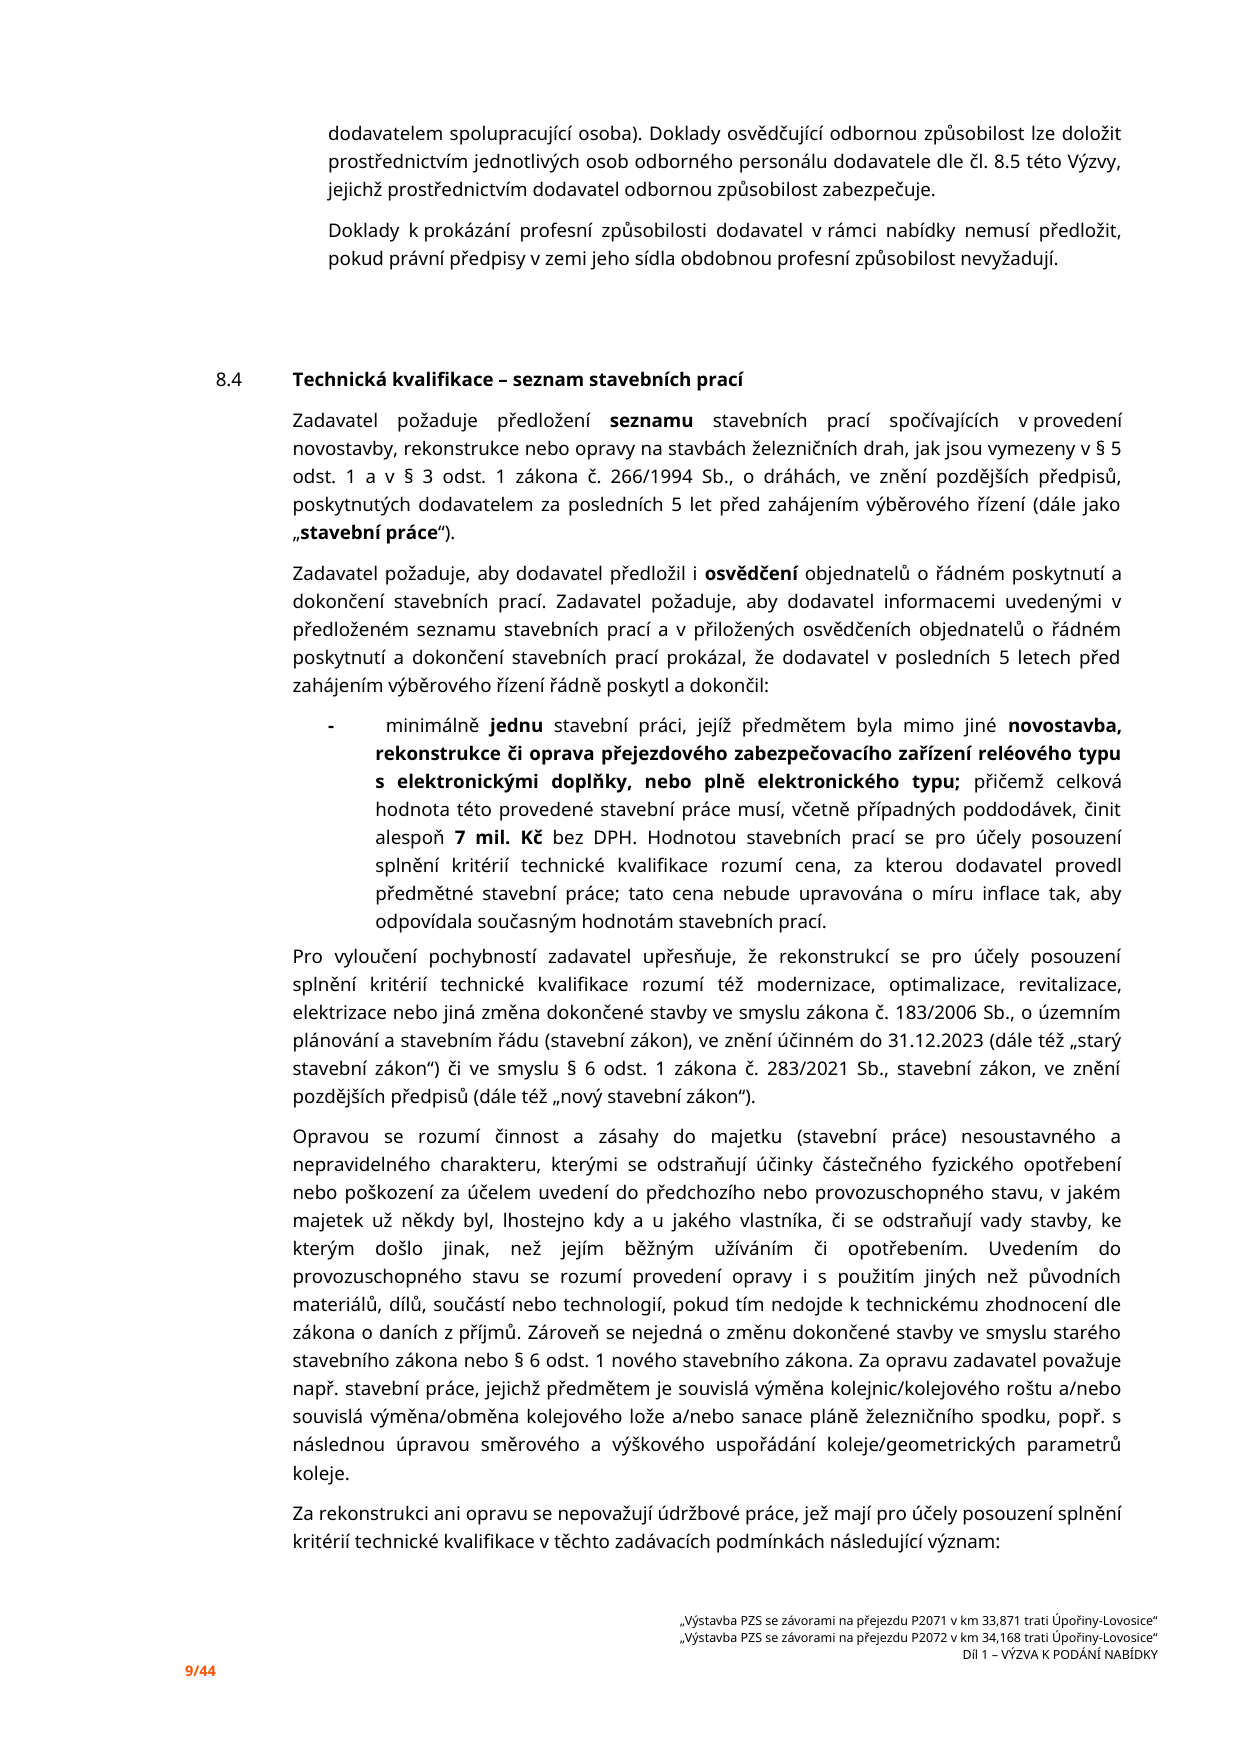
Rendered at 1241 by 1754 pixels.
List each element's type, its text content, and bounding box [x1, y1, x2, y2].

text Doklady k prokázání profesní způsobilosti dodavatel v rámci nabídky nemusí předložit, pokud právní předpisy v zemi jeho sídla obdobnou profesní způsobilost nevyžadují. [328, 217, 1122, 271]
text Opravou se rozumí činnost a zásahy do majetku (stavební práce) nesoustavného a nepravidelného charakteru, kterými se odstraňují účinky částečného fyzického opotřebení nebo poškození za účelem uvedení do předchozího nebo provozuschopného stavu, v jakém majetek už někdy byl, lhostejno kdy a u jakého vlastníka, či se odstraňují vady stavby, ke kterým došlo jinak, než jejím běžným užíváním či opotřebením. Uvedením do provozuschopného stavu se rozumí provedení opravy i s použitím jiných než původních materiálů, dílů, součástí nebo technologií, pokud tím nedojde k technickému zhodnocení dle zákona o daních z příjmů. Zároveň se nejedná o změnu dokončené stavby ve smyslu starého stavebního zákona nebo § 6 odst. 1 nového stavebního zákona. Za opravu zadavatel považuje např. stavební práce, jejichž předmětem je souvislá výměna kolejnic/kolejového roštu a/nebo souvislá výměna/obměna kolejového lože a/nebo sanace pláně železničního spodku, popř. s následnou úpravou směrového a výškového uspořádání koleje/geometrických parametrů koleje. [292, 1123, 1122, 1485]
text Technická kvalifikace – seznam stavebních prací [216, 367, 1122, 392]
text Zadavatel požaduje předložení seznamu stavebních prací spočívajících v provedení novostavby, rekonstrukce nebo opravy na stavbách železničních drah, jak jsou vymezeny v § 5 odst. 1 a v § 3 odst. 1 zákona č. 266/1994 Sb., o dráhách, ve znění pozdějších předpisů, poskytnutých dodavatelem za posledních 5 let před zahájením výběrového řízení (dále jako „stavební práce“). [292, 407, 1122, 545]
text Za rekonstrukci ani opravu se nepovažují údržbové práce, jež mají pro účely posouzení splnění kritérií technické kvalifikace v těchto zadávacích podmínkách následující význam: [292, 1500, 1122, 1554]
text Zadavatel požaduje, aby dodavatel předložil i osvědčení objednatelů o řádném poskytnutí a dokončení stavebních prací. Zadavatel požaduje, aby dodavatel informacemi uvedenými v předloženém seznamu stavebních prací a v přiložených osvědčeních objednatelů o řádném poskytnutí a dokončení stavebních prací prokázal, že dodavatel v posledních 5 letech před zahájením výběrového řízení řádně poskytl a dokončil: [292, 560, 1122, 697]
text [328, 121, 1122, 202]
text Pro vyloučení pochybností zadavatel upřesňuje, že rekonstrukcí se pro účely posouzení splnění kritérií technické kvalifikace rozumí též modernizace, optimalizace, revitalizace, elektrizace nebo jiná změna dokončené stavby ve smyslu zákona č. 183/2006 Sb., o územním plánování a stavebním řádu (stavební zákon), ve znění účinném do 31.12.2023 (dále též „starý stavební zákon“) či ve smyslu § 6 odst. 1 zákona č. 283/2021 Sb., stavební zákon, ve znění pozdějších předpisů (dále též „nový stavební zákon“). [292, 943, 1122, 1108]
text minimálně jednu stavební práci, jejíž předmětem byla mimo jiné novostavba, rekonstrukce či oprava přejezdového zabezpečovacího zařízení reléového typu s elektronickými doplňky, nebo plně elektronického typu; přičemž celková hodnota této provedené stavební práce musí, včetně případných poddodávek, činit alespoň 7 mil. Kč bez DPH. Hodnotou stavebních prací se pro účely posouzení splnění kritérií technické kvalifikace rozumí cena, za kterou dodavatel provedl předmětné stavební práce; tato cena nebude upravována o míru inflace tak, aby odpovídala současným hodnotám stavebních prací. [328, 712, 1122, 934]
